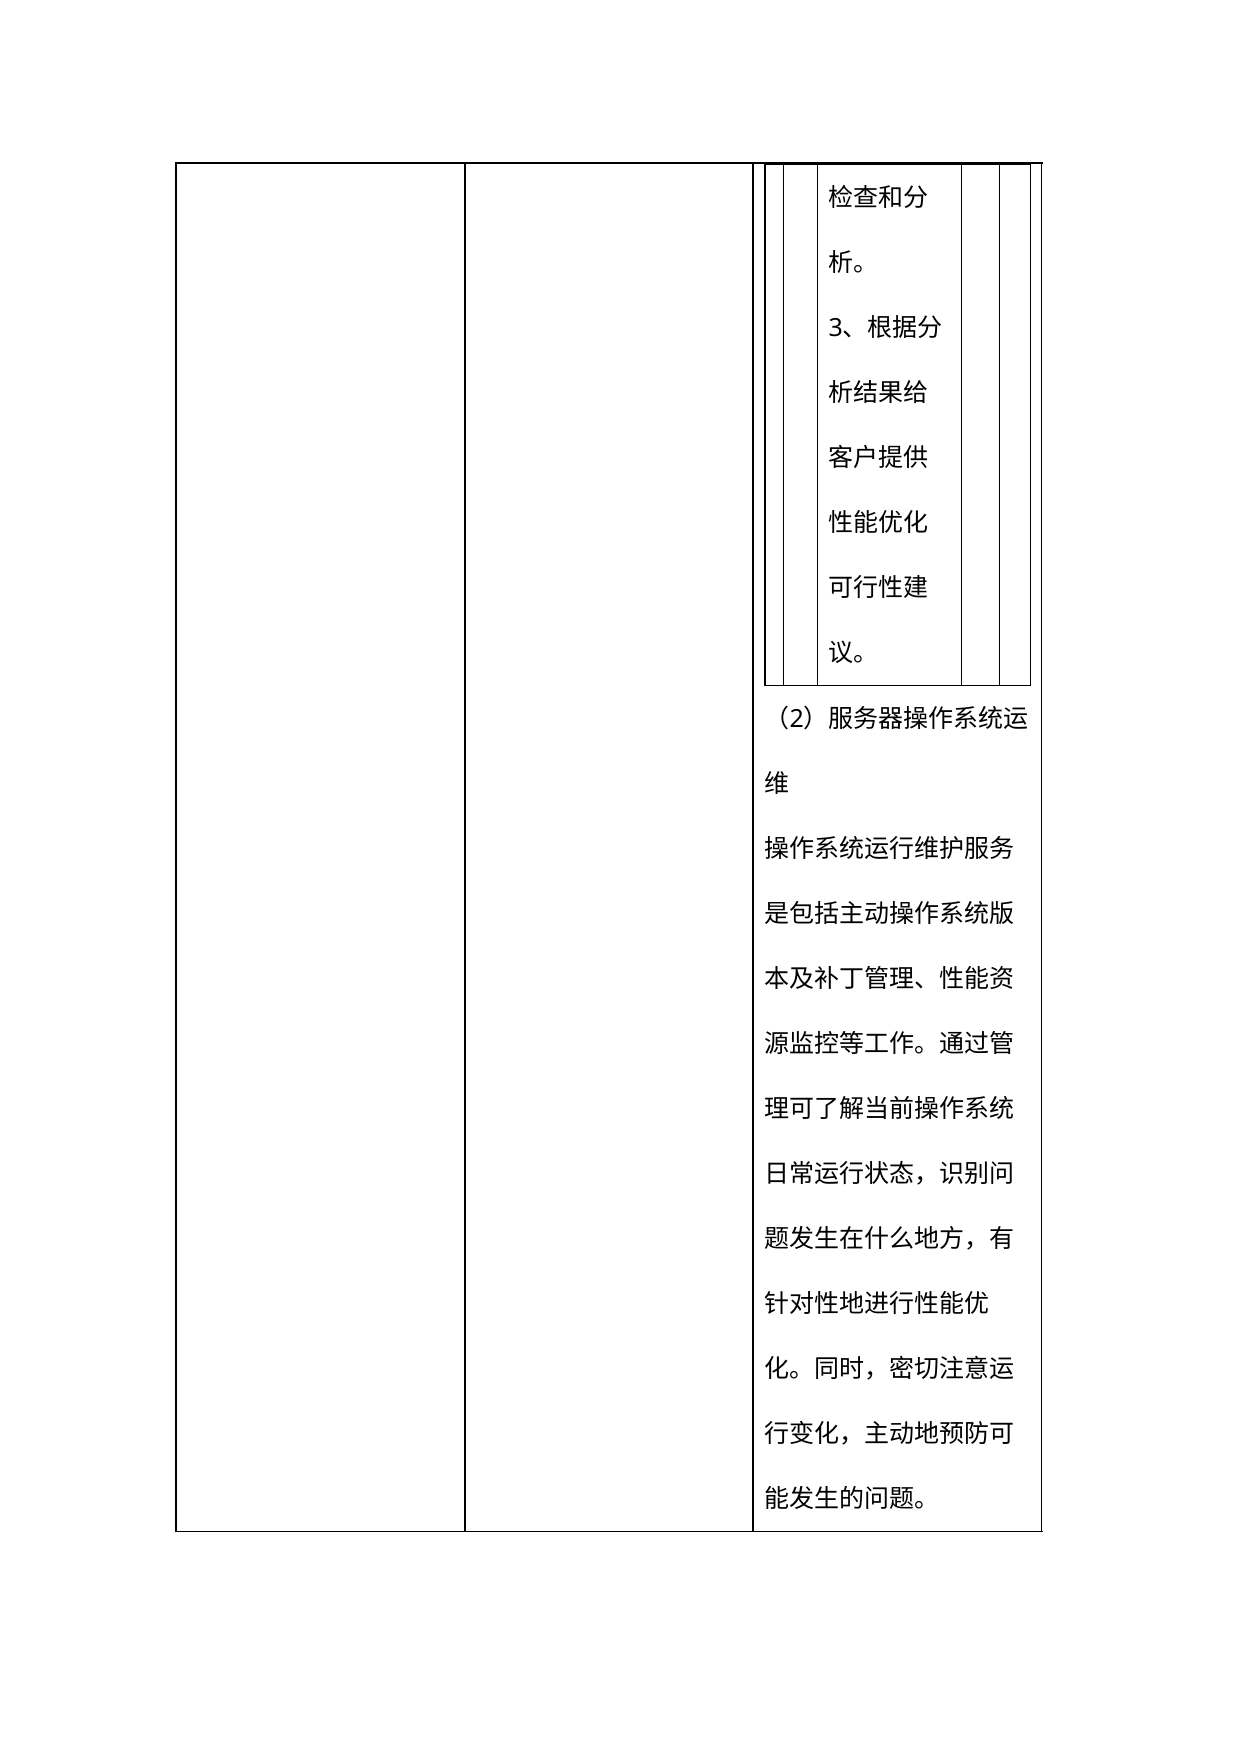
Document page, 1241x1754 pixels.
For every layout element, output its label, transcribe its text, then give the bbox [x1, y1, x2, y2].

table_cell 1 [177, 164, 464, 1531]
table_cell ★ [466, 164, 752, 1531]
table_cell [754, 164, 1041, 1531]
